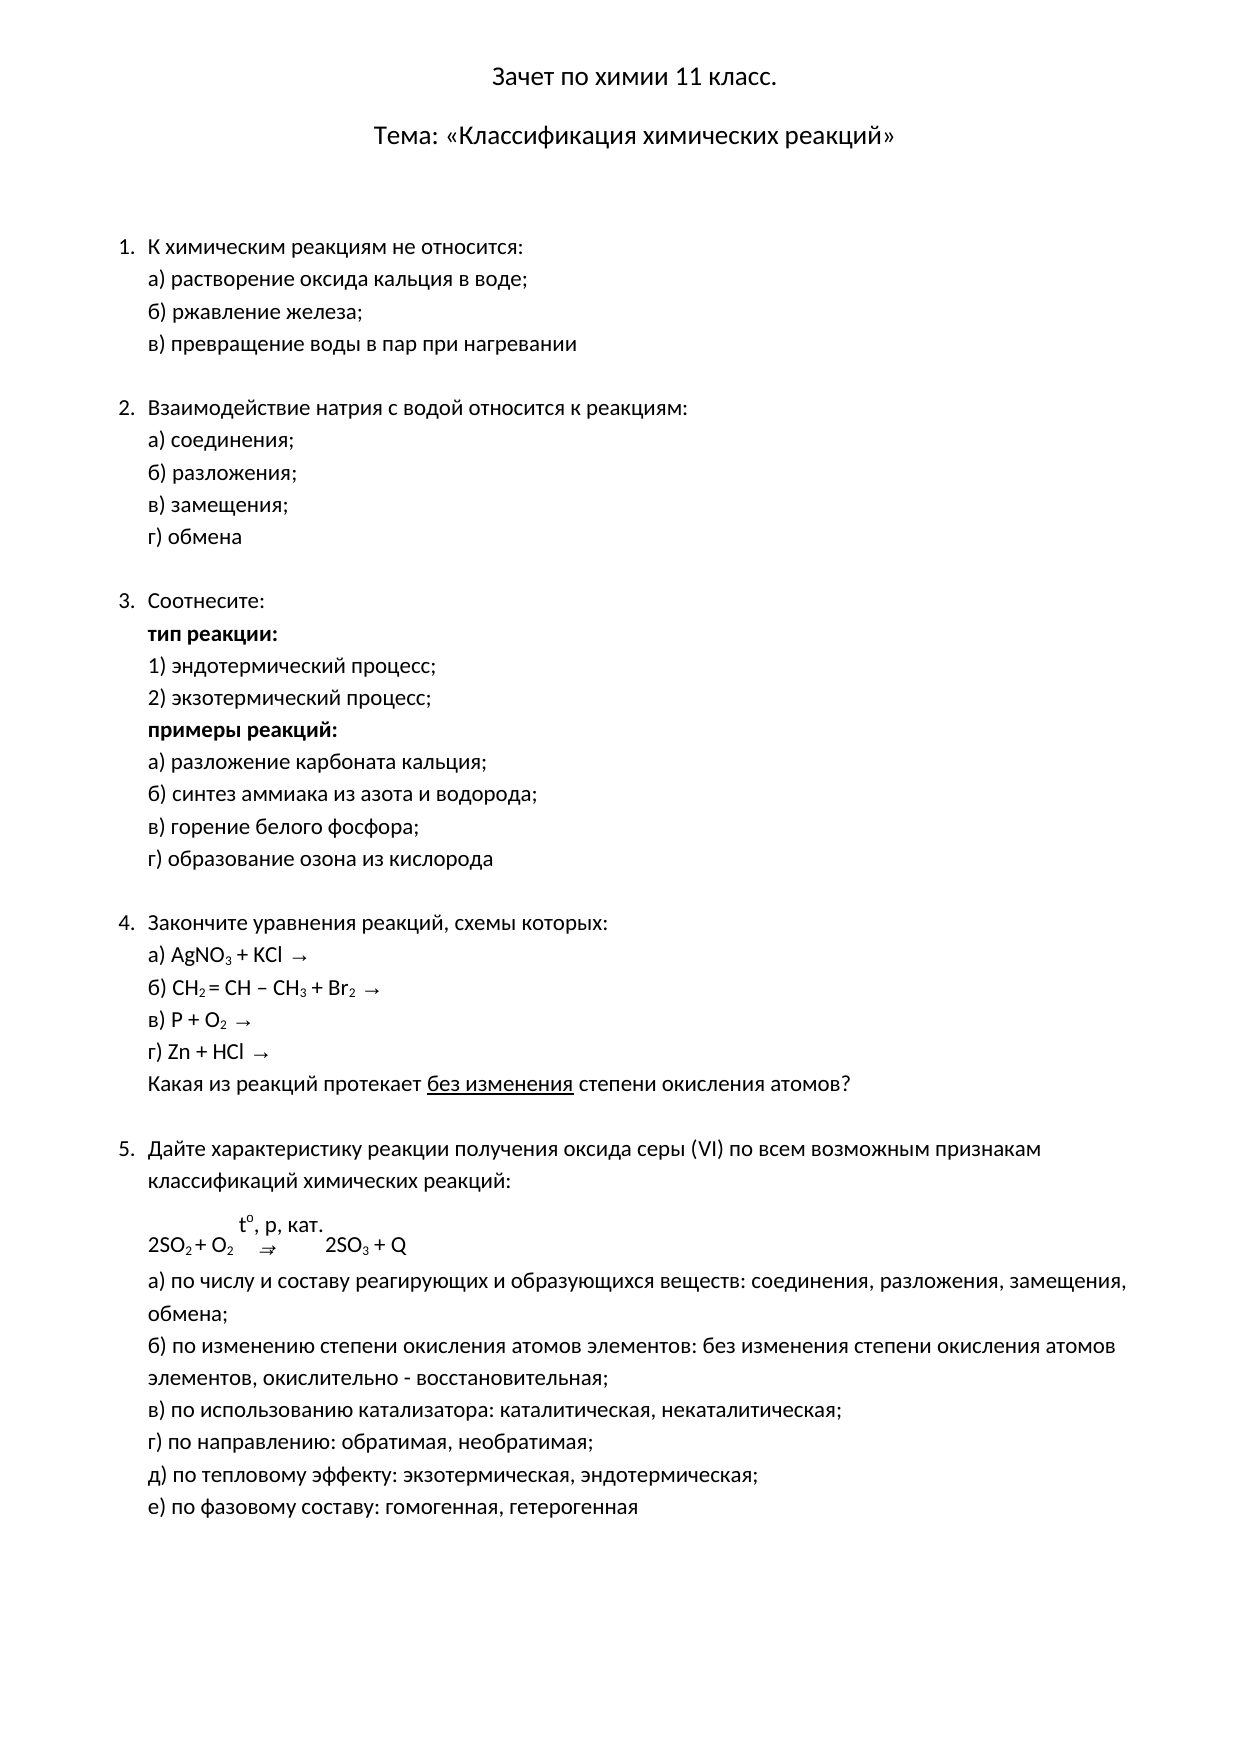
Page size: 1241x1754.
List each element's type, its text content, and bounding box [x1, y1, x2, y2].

list е) по фазовому составу: гомогенная, гетерогенная [148, 1492, 1152, 1520]
list б) ржавление железа; [148, 297, 1152, 325]
list в) по использованию катализатора: каталитическая, некаталитическая; [148, 1395, 1152, 1423]
list г) Zn + HCl → [148, 1037, 1152, 1065]
list в) замещения; [148, 490, 1152, 518]
list г) образование озона из кислорода [148, 844, 1152, 872]
list К химическим реакциям не относится: [118, 232, 1152, 260]
list Какая из реакций протекает без изменения степени окисления атомов? [148, 1069, 1152, 1097]
list г) обмена [148, 522, 1152, 550]
list в) превращение воды в пар при нагревании [148, 329, 1152, 357]
list 2SO2 + O2 → 2SO3 + Q [148, 1230, 1152, 1258]
list а) соединения; [148, 426, 1152, 453]
list б) разложения; [148, 458, 1152, 486]
list а) растворение оксида кальция в воде; [148, 264, 1152, 293]
list а) разложение карбоната кальция; [148, 747, 1152, 775]
list тип реакции: [148, 619, 1152, 647]
list Дайте характеристику реакции получения оксида серы (VI) по всем возможным признакам классификаций химических реакций: [118, 1134, 1152, 1194]
text Зачет по химии 11 класс. [118, 59, 1152, 92]
list д) по тепловому эффекту: экзотермическая, эндотермическая; [148, 1460, 1152, 1488]
list а) AgNO3 + KCl → [148, 941, 1152, 968]
list Соотнесите: [118, 586, 1152, 614]
list г) по направлению: обратимая, необратимая; [148, 1427, 1152, 1456]
list в) P + O2 → [148, 1005, 1152, 1033]
list 2) экзотермический процесс; [148, 683, 1152, 711]
list 1) эндотермический процесс; [148, 651, 1152, 679]
list Взаимодействие натрия с водой относится к реакциям: [118, 393, 1152, 421]
list б) по изменению степени окисления атомов элементов: без изменения степени окисления атомов элементов, окислительно - восстановительная; [148, 1331, 1152, 1391]
list б) CH2 = CH – CH3 + Br2 → [148, 973, 1152, 1001]
list а) по числу и составу реагирующих и образующихся веществ: соединения, разложения, замещения, обмена; [148, 1267, 1152, 1327]
list в) горение белого фосфора; [148, 812, 1152, 840]
list б) синтез аммиака из азота и водорода; [148, 779, 1152, 808]
list примеры реакций: [148, 715, 1152, 743]
list Закончите уравнения реакций, схемы которых: [118, 908, 1152, 936]
text Тема: «Классификация химических реакций» [118, 118, 1152, 151]
